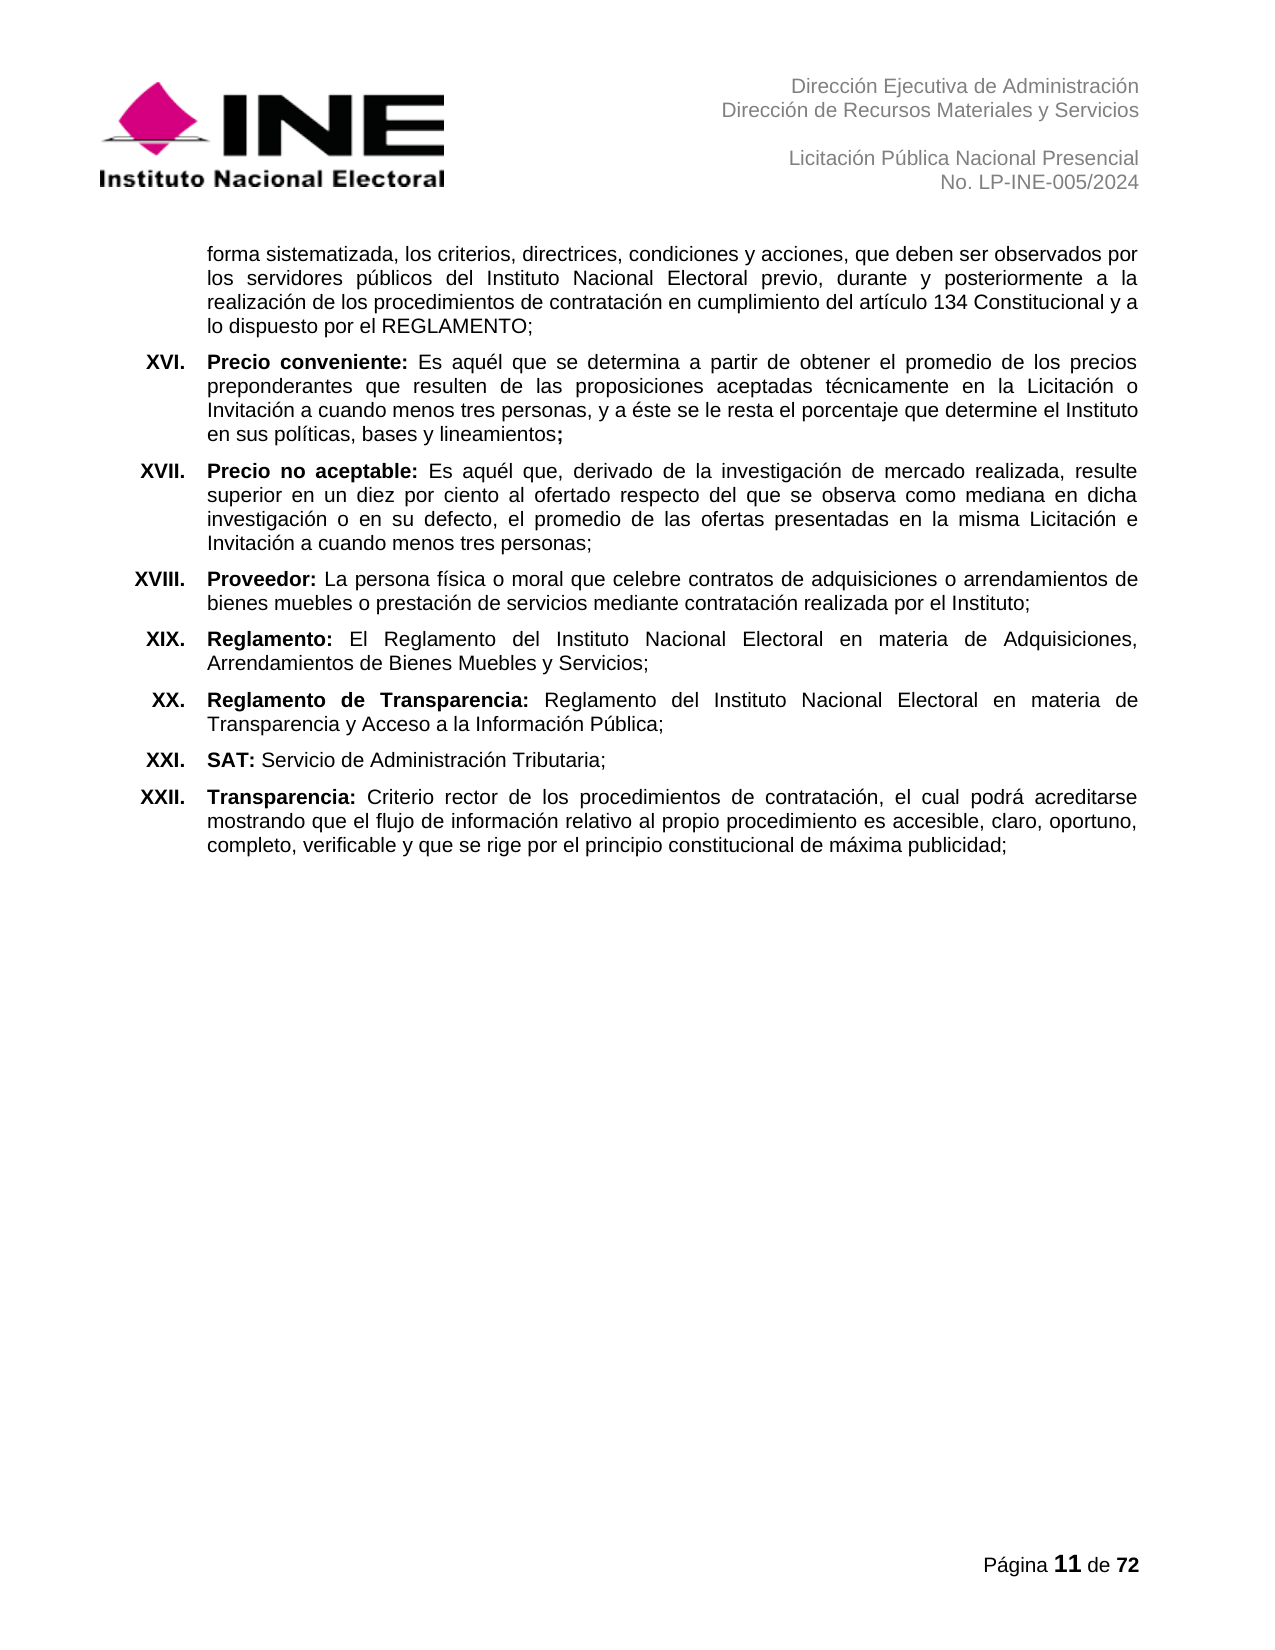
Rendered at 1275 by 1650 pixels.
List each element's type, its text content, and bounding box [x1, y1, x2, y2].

list Reglamento: El Reglamento del Instituto Nacional Electoral en materia de Adquisiciones, Arrendamientos de Bienes Muebles y Servicios; [185, 627, 1139, 675]
list Precio conveniente: Es aquél que se determina a partir de obtener el promedio de los precios preponderantes que resulten de las proposiciones aceptadas técnicamente en la Licitación o Invitación a cuando menos tres personas, y a éste se le resta el porcentaje que determine el Instituto en sus políticas, bases y lineamientos; [185, 350, 1139, 446]
list Reglamento de Transparencia: Reglamento del Instituto Nacional Electoral en materia de Transparencia y Acceso a la Información Pública; [185, 688, 1139, 736]
picture [100, 82, 444, 187]
list Transparencia: Criterio rector de los procedimientos de contratación, el cual podrá acreditarse mostrando que el flujo de información relativo al propio procedimiento es accesible, claro, oportuno, completo, verificable y que se rige por el principio constitucional de máxima publicidad; [185, 784, 1139, 856]
list Precio no aceptable: Es aquél que, derivado de la investigación de mercado realizada, resulte superior en un diez por ciento al ofertado respecto del que se observa como mediana en dicha investigación o en su defecto, el promedio de las ofertas presentadas en la misma Licitación e Invitación a cuando menos tres personas; [185, 458, 1139, 554]
list Proveedor: La persona física o moral que celebre contratos de adquisiciones o arrendamientos de bienes muebles o prestación de servicios mediante contratación realizada por el Instituto; [185, 567, 1139, 615]
list SAT: Servicio de Administración Tributaria; [185, 748, 1139, 772]
